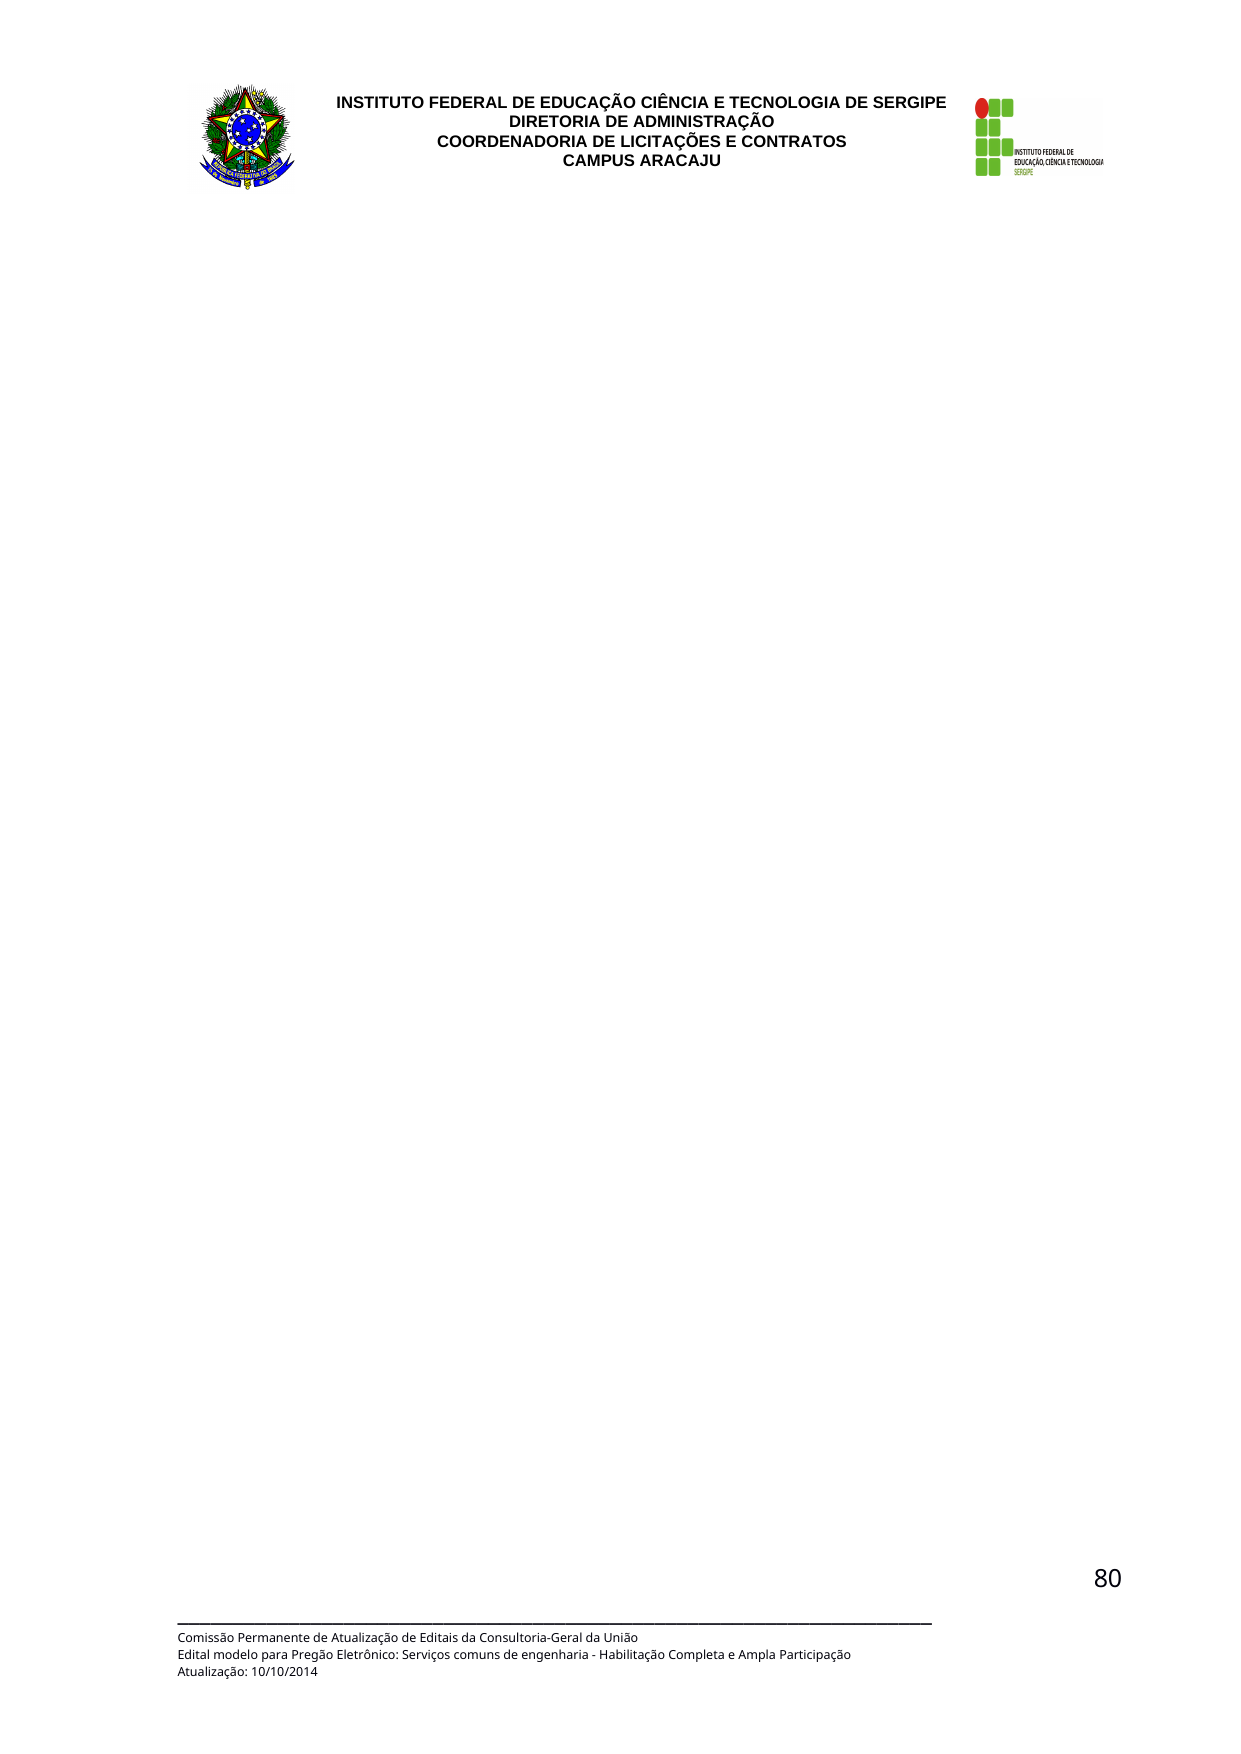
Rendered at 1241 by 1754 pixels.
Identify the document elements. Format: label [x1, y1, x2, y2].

picture [975, 98, 1104, 176]
picture [187, 83, 296, 194]
